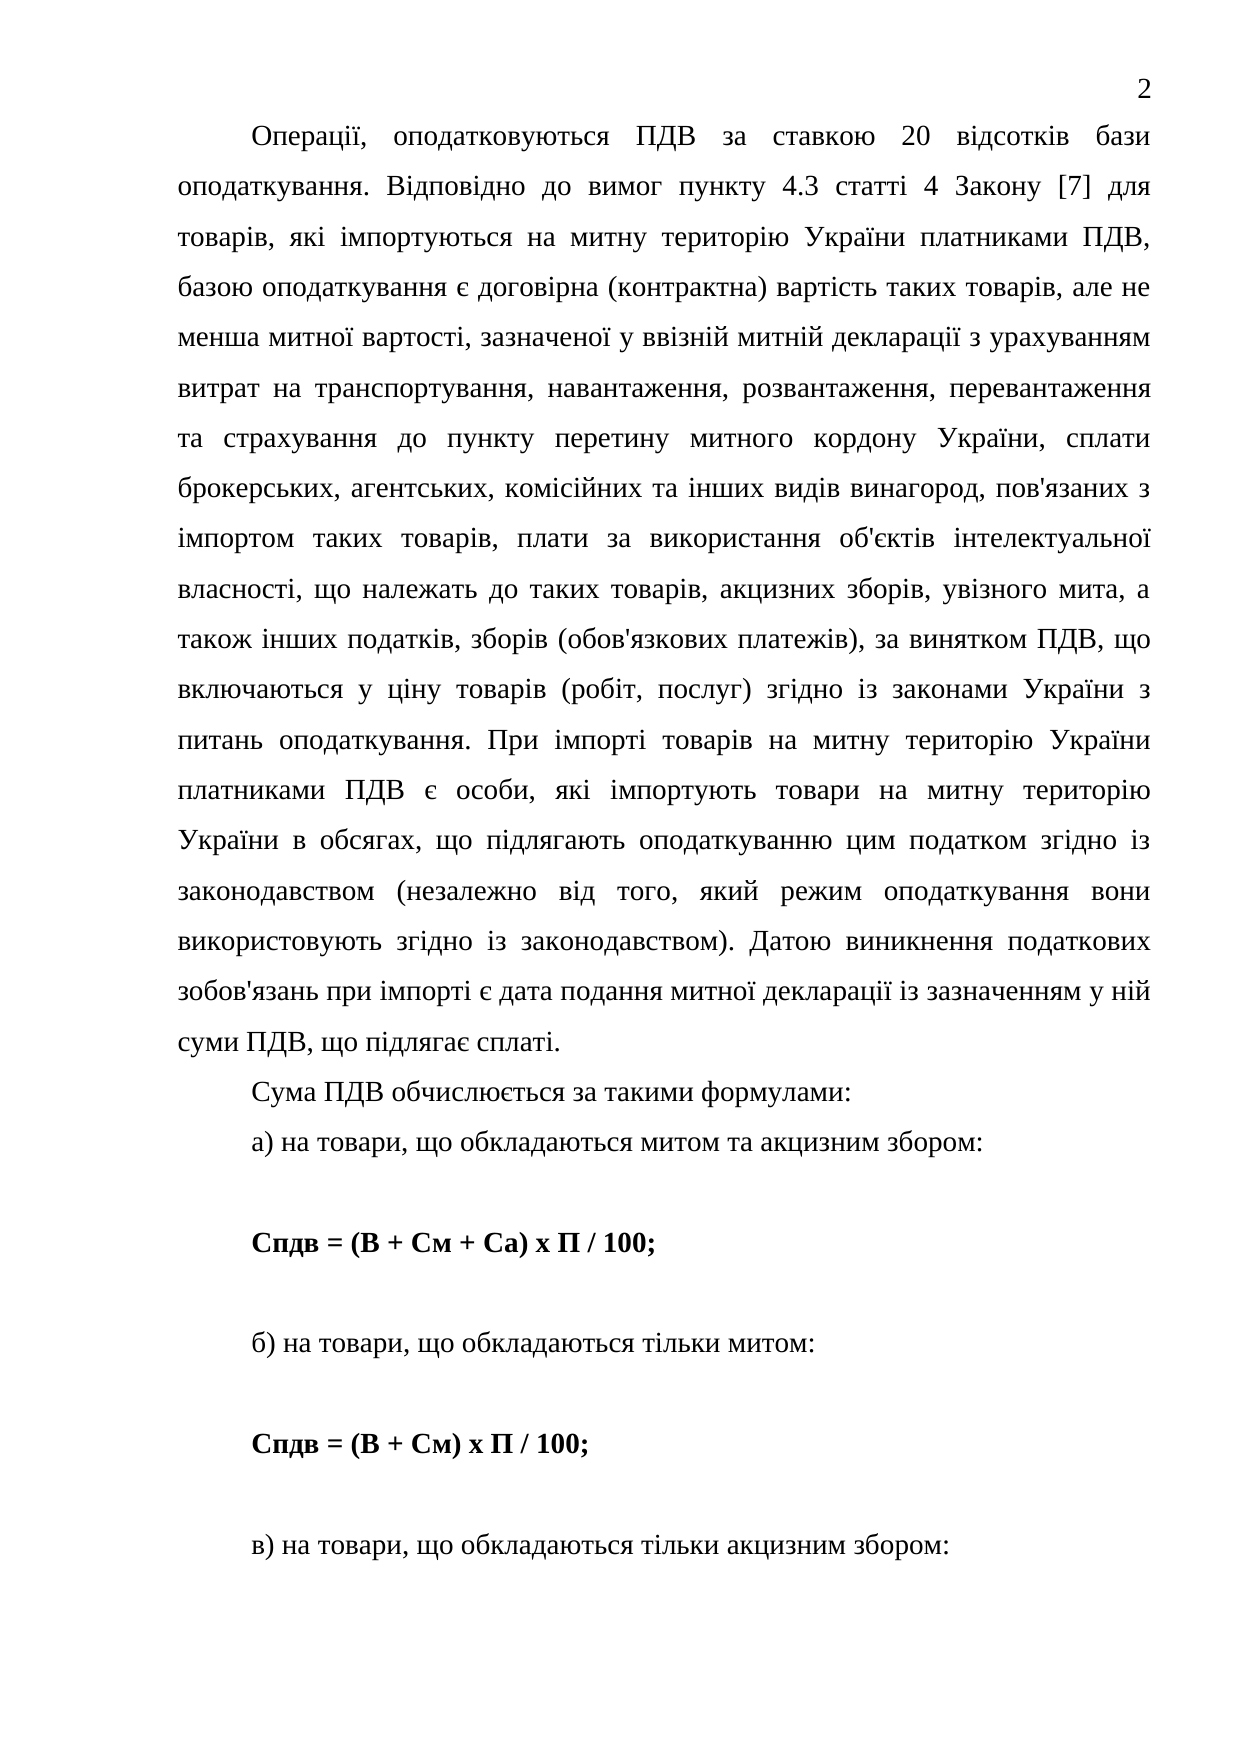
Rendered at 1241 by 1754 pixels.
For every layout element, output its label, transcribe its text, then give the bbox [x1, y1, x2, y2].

text Сума ПДВ обчислюється за такими формулами: [177, 1074, 1152, 1108]
text Спдв = (В + См + Са) х П / 100; [177, 1225, 1152, 1258]
text Спдв = (В + См) х П / 100; [177, 1426, 1152, 1460]
text б) на товари, що обкладаються тільки митом: [177, 1326, 1152, 1359]
text Операції, оподатковуються ПДВ за ставкою 20 відсотків бази оподаткування. Відповідно до вимог пункту 4.3 статті 4 Закону [7] для товарів, які імпортуються на митну територію України платниками ПДВ, базою оподаткування є договірна (контрактна) вартість таких товарів, але не менша митної вартості, зазначеної у ввізній митній декларації з урахуванням витрат на транспортування, навантаження, розвантаження, перевантаження та страхування до пункту перетину митного кордону України, сплати брокерських, агентських, комісійних та інших видів винагород, пов'язаних з імпортом таких товарів, плати за використання об'єктів інтелектуальної власності, що належать до таких товарів, акцизних зборів, увізного мита, а також інших податків, зборів (обов'язкових платежів), за винятком ПДВ, що включаються у ціну товарів (робіт, послуг) згідно із законами України з питань оподаткування. При імпорті товарів на митну територію України платниками ПДВ є особи, які імпортують товари на митну територію України в обсягах, що підлягають оподаткуванню цим податком згідно із законодавством (незалежно від того, який режим оподаткування вони використовують згідно із законодавством). Датою виникнення податкових зобов'язань при імпорті є дата подання митної декларації із зазначенням у ній суми ПДВ, що підлягає сплаті. [177, 118, 1152, 1057]
text а) на товари, що обкладаються митом та акцизним збором: [177, 1124, 1152, 1158]
text в) на товари, що обкладаються тільки акцизним збором: [177, 1527, 1152, 1560]
